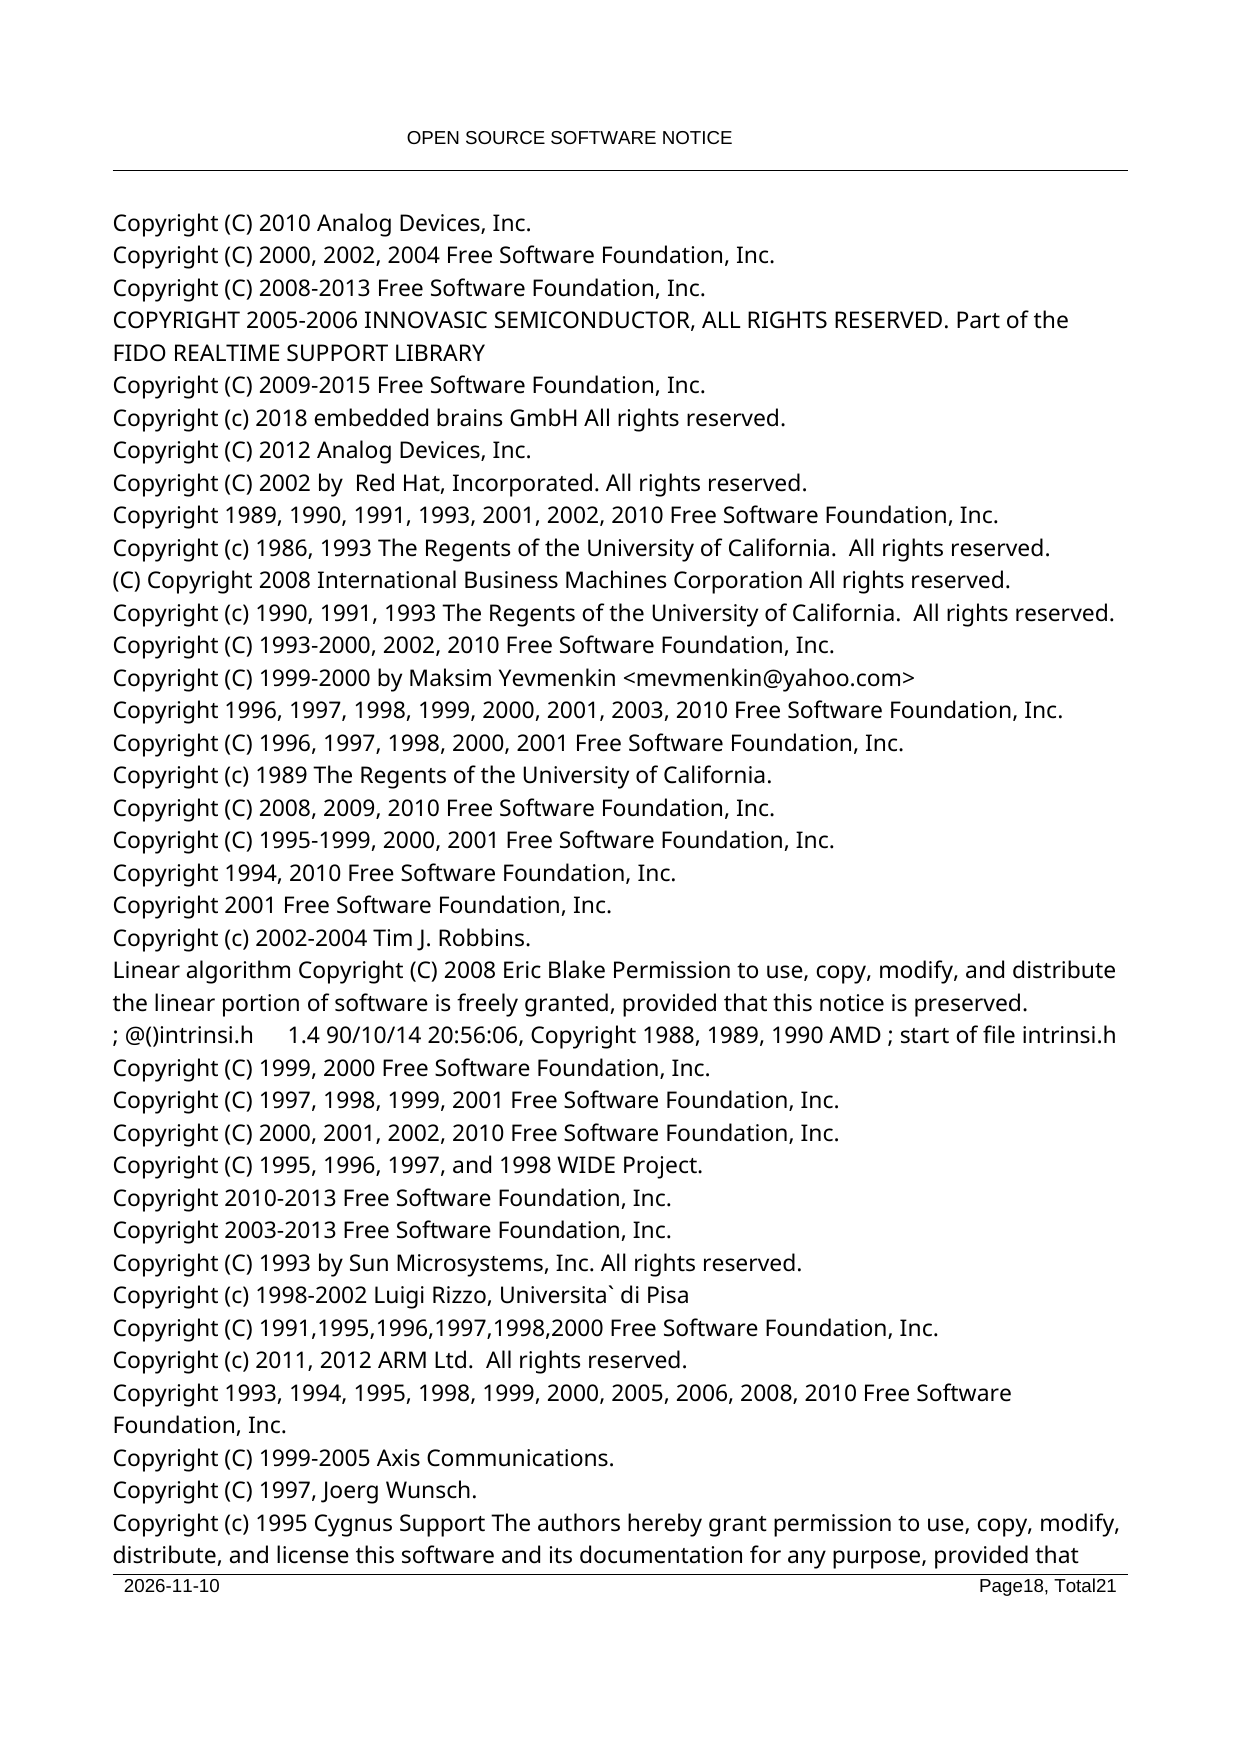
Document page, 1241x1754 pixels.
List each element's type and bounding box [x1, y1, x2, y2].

text [112, 206, 1128, 1571]
